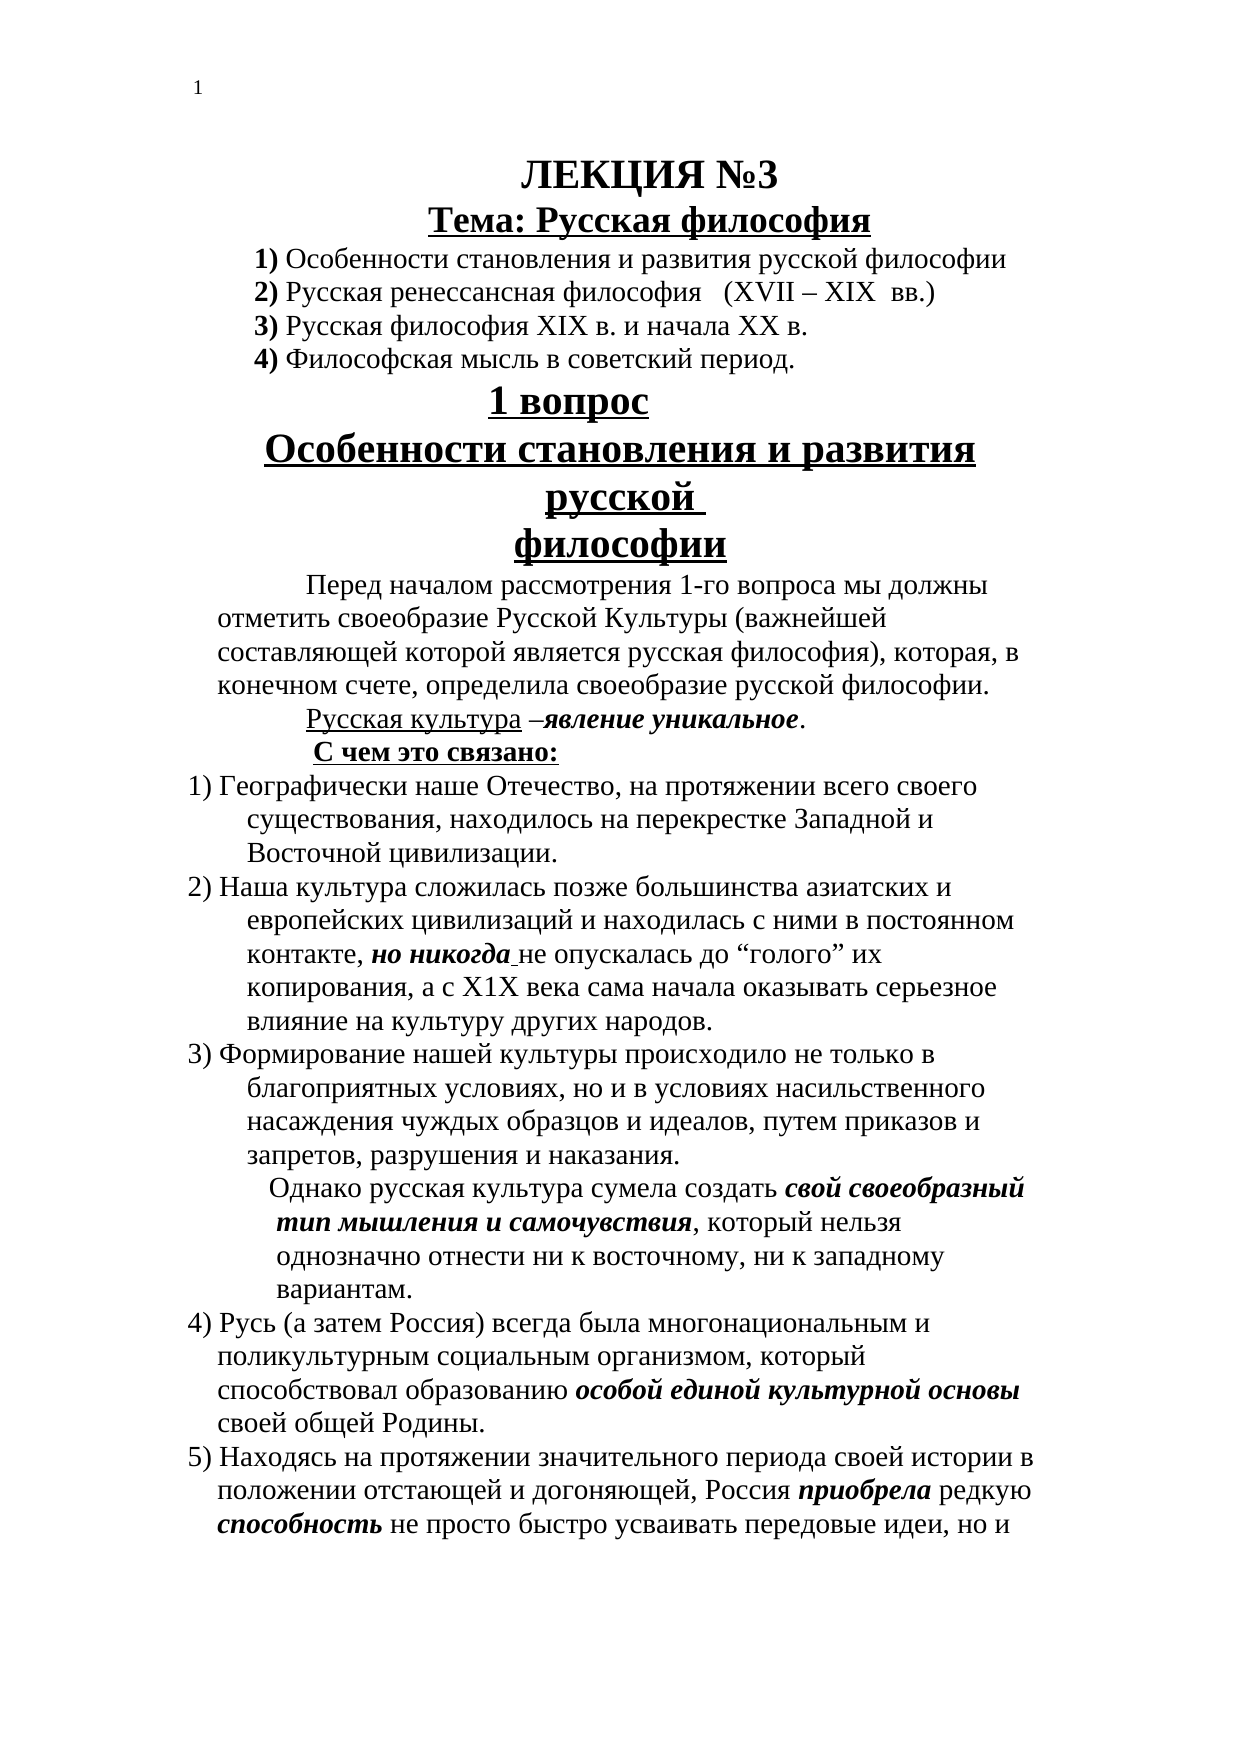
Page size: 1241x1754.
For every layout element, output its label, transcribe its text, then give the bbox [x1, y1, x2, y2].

text 1 вопрос [84, 375, 1053, 423]
text 1) Географически наше Отечество, на протяжении всего своего существования, находилось на перекрестке Западной и Восточной цивилизации. [187, 768, 1053, 869]
text 2) Русская ренессансная философия (XVII – XIX вв.) [247, 274, 1053, 308]
list 4) Русь (а затем Россия) всегда была многонациональным и поликультурным социальным организмом, который способствовал образованию особой единой культурной основы своей общей Родины. [187, 1305, 1053, 1439]
text Перед началом рассмотрения 1-го вопроса мы должны отметить своеобразие Русской Культуры (важнейшей составляющей которой является русская философия), которая, в конечном счете, определила своеобразие русской философии. [217, 567, 1053, 701]
text 4) Философская мысль в советский период. [187, 342, 1053, 375]
subtitle ЛЕКЦИЯ №3 [187, 150, 1053, 198]
text С чем это связано: [217, 734, 1053, 768]
text 2) Наша культура сложилась позже большинства азиатских и европейских цивилизаций и находилась с ними в постоянном контакте, но никогда не опускалась до “голого” их копирования, а с Х1Х века сама начала оказывать серьезное влияние на культуру других народов. [187, 869, 1053, 1036]
text 3) Русская философия ХIХ в. и начала ХХ в. [187, 308, 1053, 342]
text Однако русская культура сумела создать свой своеобразный тип мышления и самочувствия, который нельзя однозначно отнести ни к восточному, ни к западному вариантам. [261, 1171, 1053, 1305]
text Особенности становления и развития русской [187, 423, 1053, 519]
text 3) Формирование нашей культуры происходило не только в благоприятных условиях, но и в условиях насильственного насаждения чуждых образцов и идеалов, путем приказов и запретов, разрушения и наказания. [187, 1036, 1053, 1171]
text 1) Особенности становления и развития русской философии [187, 241, 1053, 274]
subtitle Тема: Русская философия [187, 198, 1053, 241]
text философии [187, 519, 1053, 567]
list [187, 1439, 1053, 1539]
text Русская культура –явление уникальное. [217, 701, 1053, 734]
